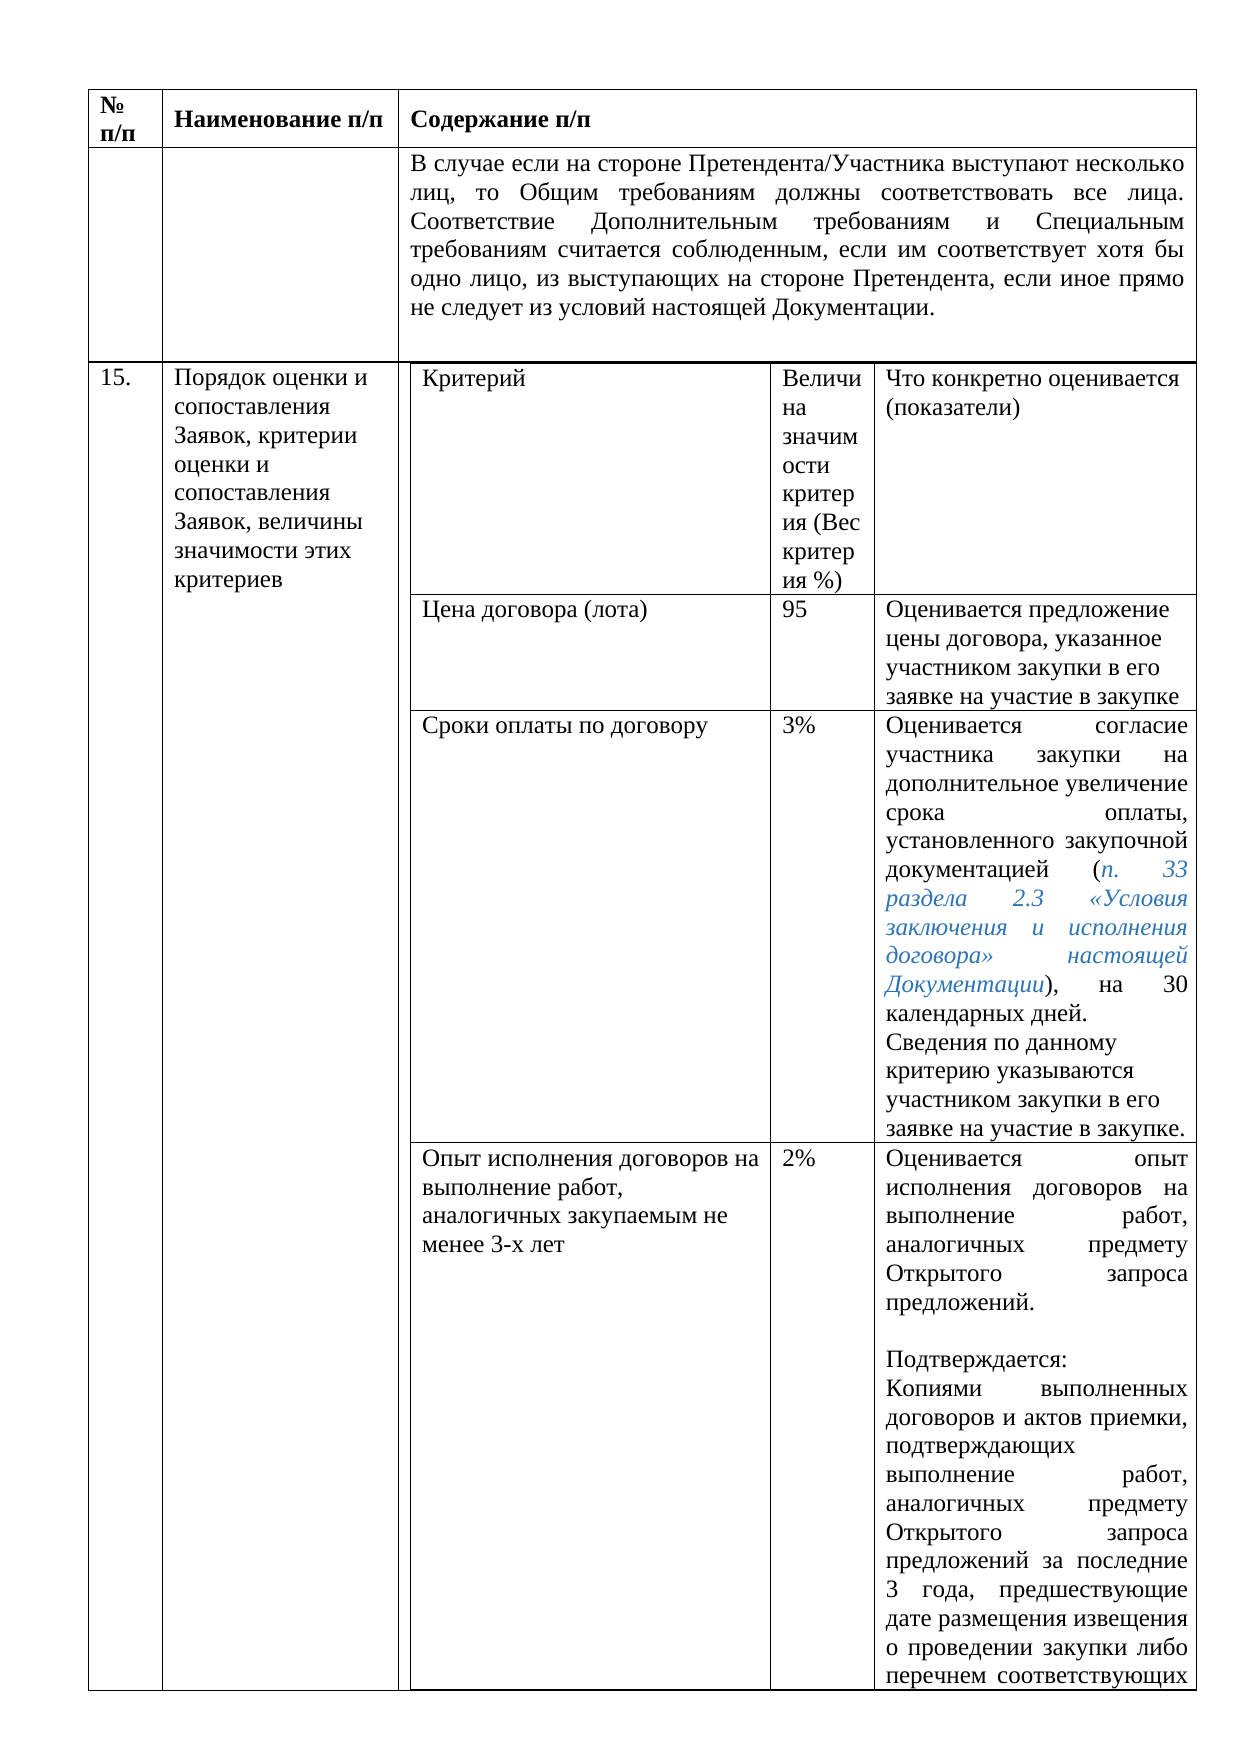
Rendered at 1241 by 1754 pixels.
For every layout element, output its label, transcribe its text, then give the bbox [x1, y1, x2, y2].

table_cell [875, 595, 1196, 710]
table_header № п/п [89, 90, 162, 147]
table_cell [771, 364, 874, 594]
table_cell [89, 148, 162, 361]
table_header Наименование п/п [163, 90, 398, 147]
table_cell [89, 363, 162, 1690]
table_header Содержание п/п [399, 90, 1196, 147]
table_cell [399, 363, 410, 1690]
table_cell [399, 148, 1196, 361]
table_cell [163, 148, 398, 361]
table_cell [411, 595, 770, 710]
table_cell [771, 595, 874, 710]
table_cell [163, 363, 398, 1690]
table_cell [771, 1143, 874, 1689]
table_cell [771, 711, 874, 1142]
